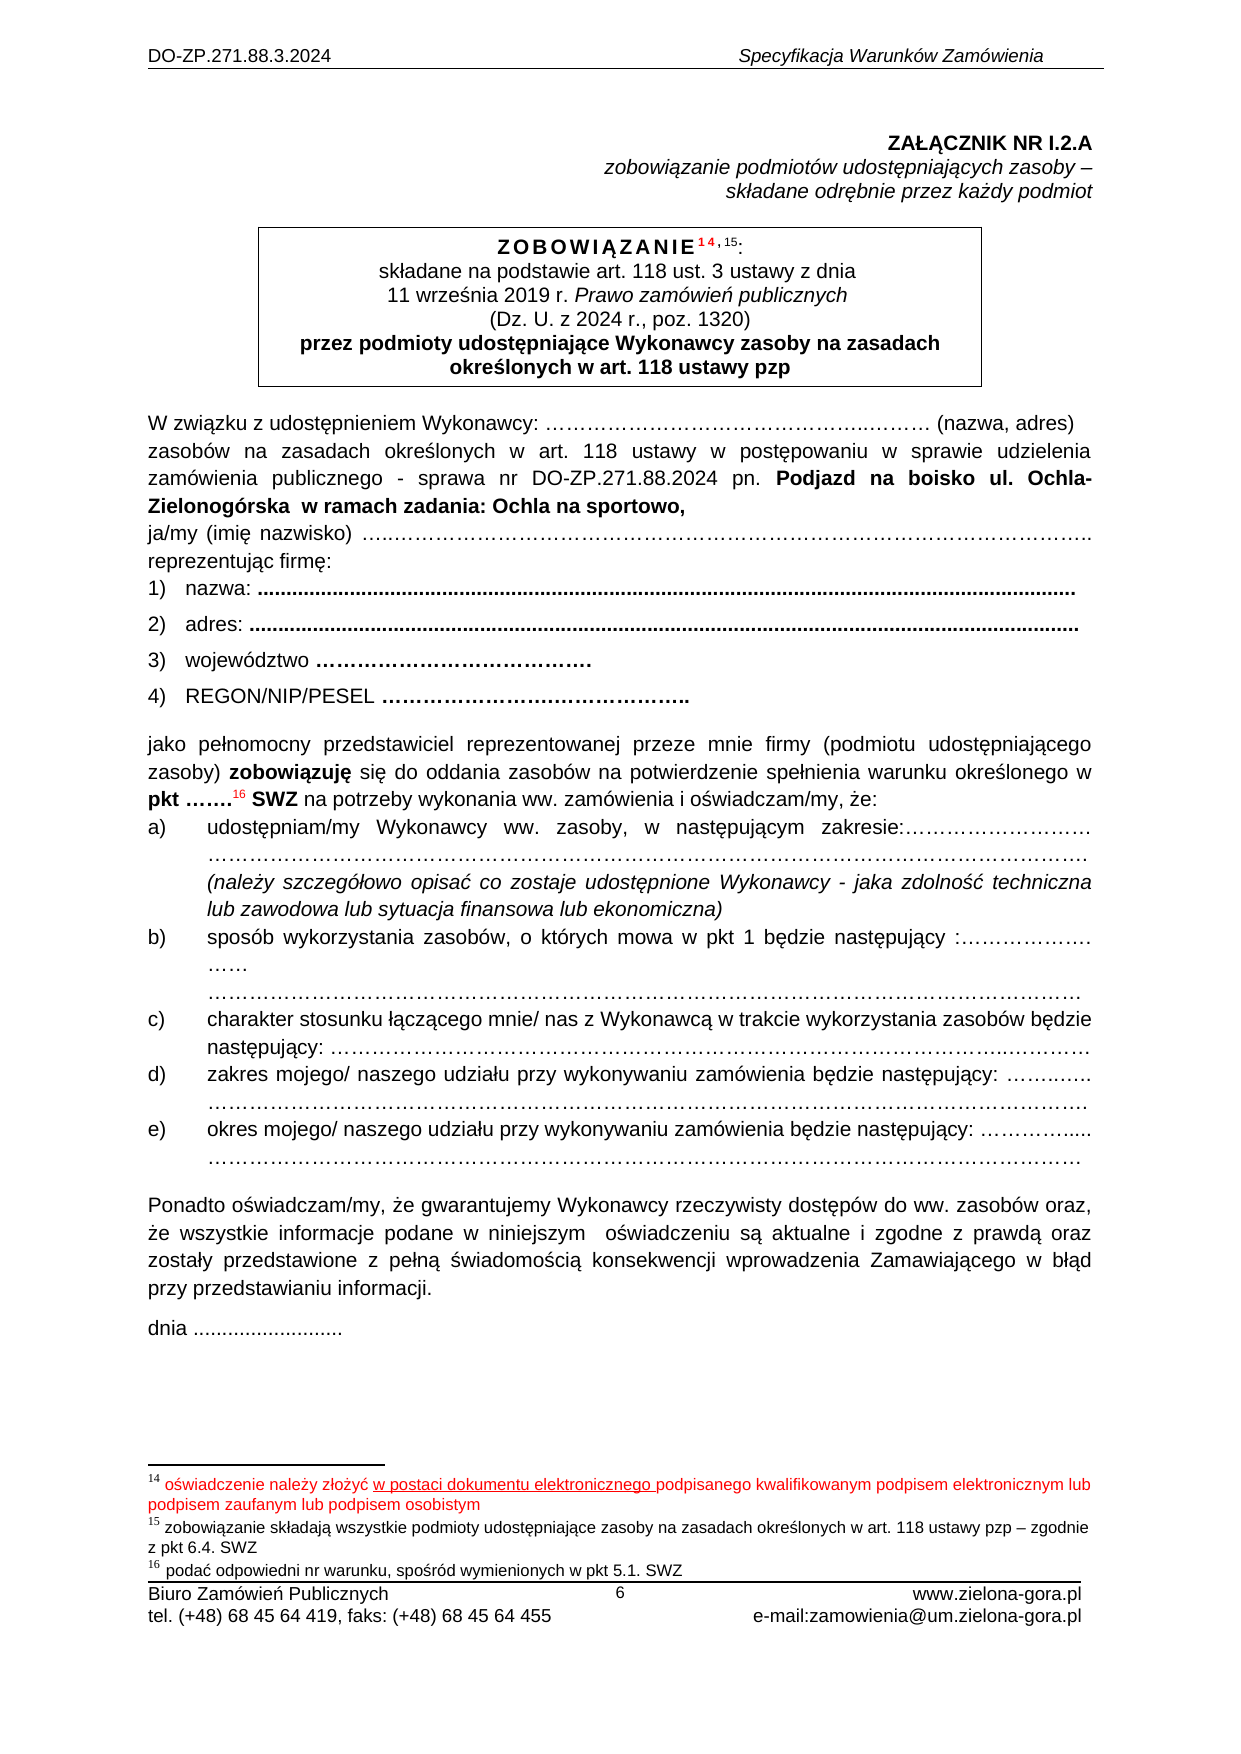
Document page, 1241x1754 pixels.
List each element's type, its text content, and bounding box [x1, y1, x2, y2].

list nazwa: .............................................................................................................................................. [148, 576, 1092, 600]
text ZAŁĄCZNIK NR I.2.A [148, 131, 1092, 155]
list REGON/NIP/PESEL …………………….……………….. [148, 684, 1092, 708]
text W związku z udostępnieniem Wykonawcy: ………………………………………..……… (nazwa, adres) [148, 411, 1092, 435]
text zasobów na zasadach określonych w art. 118 ustawy w postępowaniu w sprawie udzielenia zamówienia publicznego - sprawa nr DO-ZP.271.88.2024 pn. Podjazd na boisko ul. Ochla-Zielonogórska w ramach zadania: Ochla na sportowo, [148, 438, 1092, 517]
list zakres mojego/ naszego udziału przy wykonywaniu zamówienia będzie następujący: ……..….. ………………………………………………………………………………………………………………. [148, 1062, 1092, 1114]
table_header zobowiązanie,: składane na podstawie art. 118 ust. 3 ustawy z dnia 11 września 2019 r. Prawo zamówień publicznych (Dz. U. z 2024 r., poz. 1320) przez podmioty udostępniające Wykonawcy zasoby na zasadach określonych w art. 118 ustawy pzp [259, 228, 981, 386]
text Ponadto oświadczam/my, że gwarantujemy Wykonawcy rzeczywisty dostępów do ww. zasobów oraz, że wszystkie informacje podane w niniejszym oświadczeniu są aktualne i zgodne z prawdą oraz zostały przedstawione z pełną świadomością konsekwencji wprowadzenia Zamawiającego w błąd przy przedstawianiu informacji. [148, 1193, 1092, 1299]
list udostępniam/my Wykonawcy ww. zasoby, w następującym zakresie:……………………… ………………………………………………………………………………………………………………. (należy szczegółowo opisać co zostaje udostępnione Wykonawcy - jaka zdolność techniczna lub zawodowa lub sytuacja finansowa lub ekonomiczna) [148, 815, 1092, 921]
list sposób wykorzystania zasobów, o których mowa w pkt 1 będzie następujący :……………….…… ……………………………………………………………………………………………………………… [148, 925, 1092, 1004]
text zobowiązanie podmiotów udostępniających zasoby – [148, 155, 1092, 179]
text ja/my (imię nazwisko) …..……………………………………………………………………………………….. reprezentując firmę: [148, 521, 1092, 572]
list okres mojego/ naszego udziału przy wykonywaniu zamówienia będzie następujący: …………..... ……………………………………………………………………………………………………………… [148, 1117, 1092, 1169]
text dnia .......................... [148, 1316, 1092, 1339]
text jako pełnomocny przedstawiciel reprezentowanej przeze mnie firmy (podmiotu udostępniającego zasoby) zobowiązuję się do oddania zasobów na potwierdzenie spełnienia warunku określonego w pkt ……. SWZ na potrzeby wykonania ww. zamówienia i oświadczam/my, że: [148, 732, 1092, 811]
list województwo …………………………………. [148, 648, 1092, 672]
text składane odrębnie przez każdy podmiot [148, 179, 1092, 203]
list adres: ................................................................................................................................................ [148, 612, 1092, 636]
list charakter stosunku łączącego mnie/ nas z Wykonawcą w trakcie wykorzystania zasobów będzie następujący: ……………………………………………………………………………………..………… [148, 1007, 1092, 1059]
